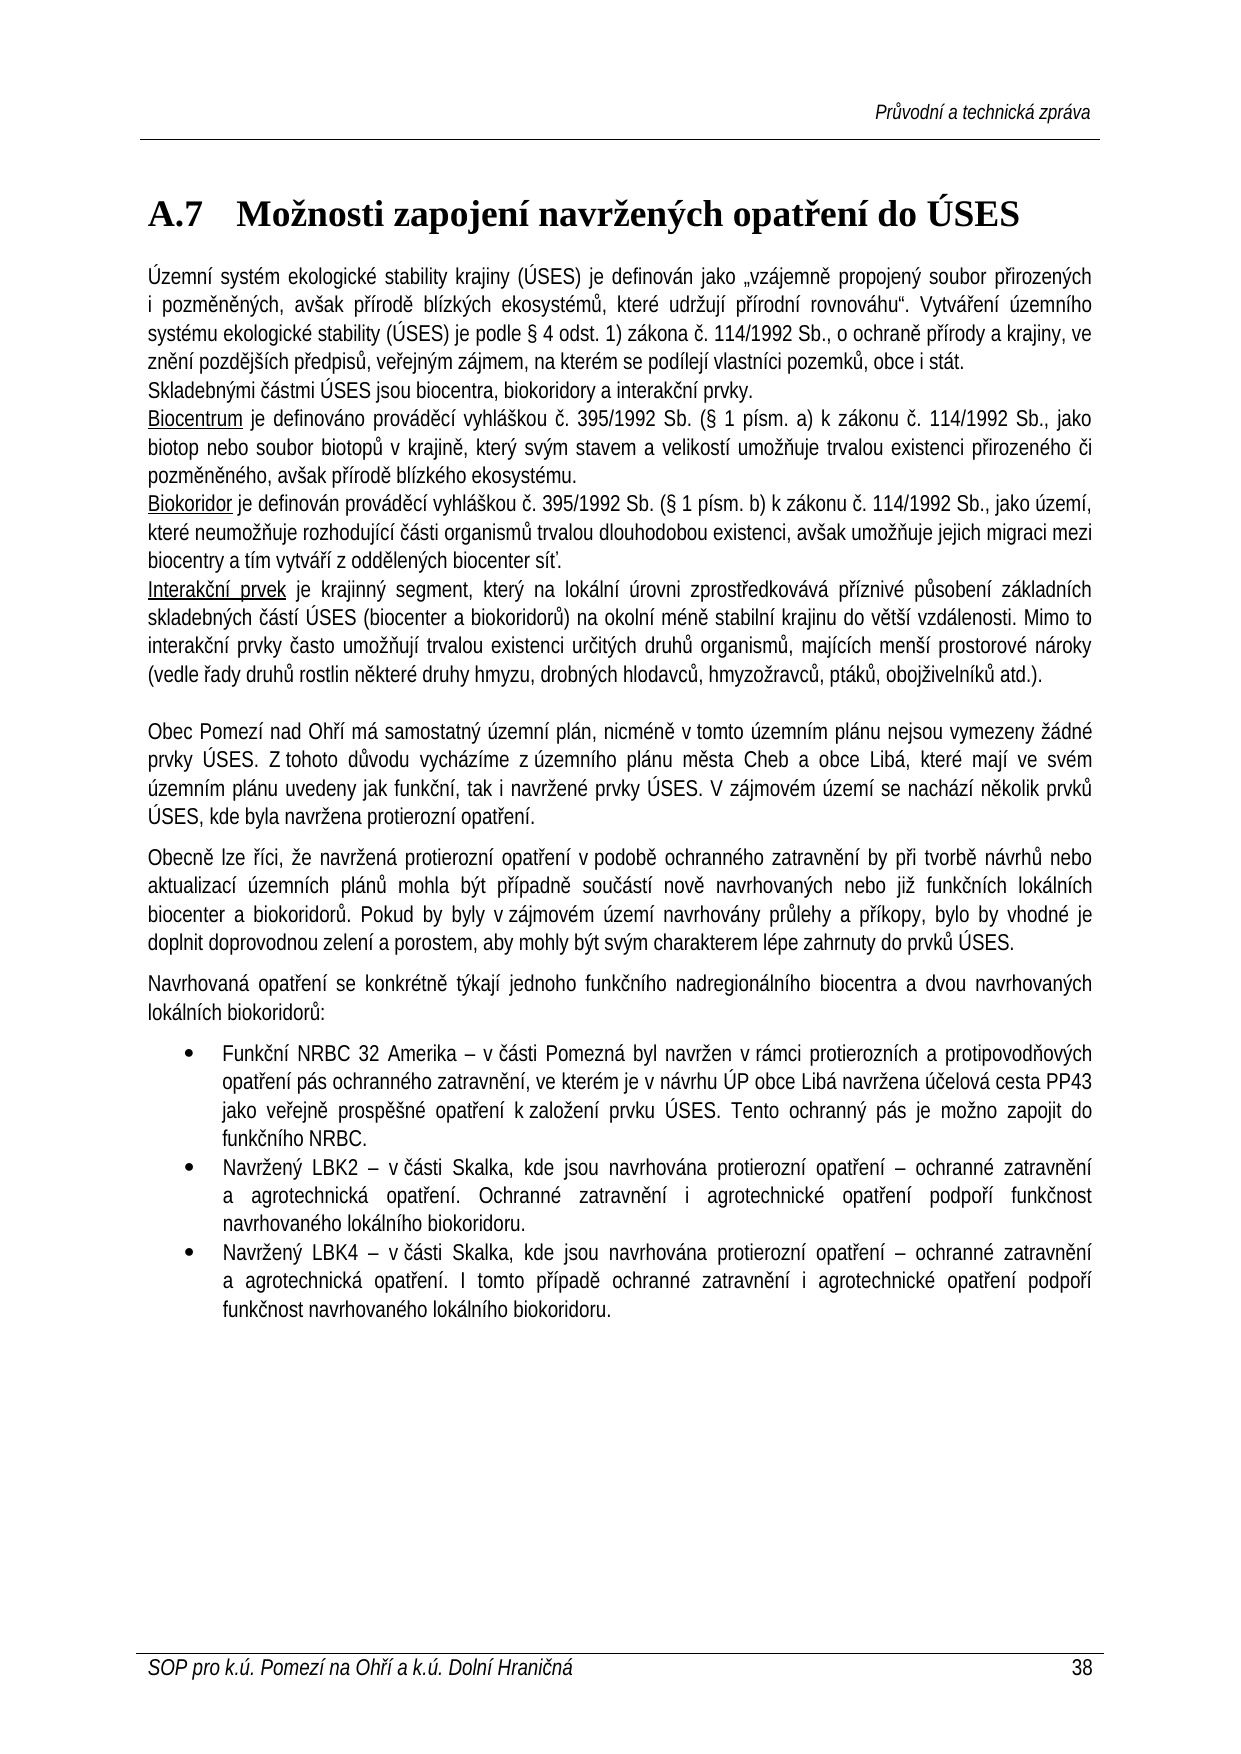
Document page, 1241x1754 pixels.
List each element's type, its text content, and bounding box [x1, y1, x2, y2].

text Skladebnými částmi ÚSES jsou biocentra, biokoridory a interakční prvky. [148, 377, 1093, 403]
text Interakční prvek je krajinný segment, který na lokální úrovni zprostředkovává příznivé působení základních skladebných částí ÚSES (biocenter a biokoridorů) na okolní méně stabilní krajinu do větší vzdálenosti. Mimo to interakční prvky často umožňují trvalou existenci určitých druhů organismů, majících menší prostorové nároky (vedle řady druhů rostlin některé druhy hmyzu, drobných hlodavců, hmyzožravců, ptáků, obojživelníků atd.). [148, 576, 1093, 687]
list Navržený LBK2 – v části Skalka, kde jsou navrhována protierozní opatření – ochranné zatravnění a agrotechnická opatření. Ochranné zatravnění i agrotechnické opatření podpoří funkčnost navrhovaného lokálního biokoridoru. [185, 1153, 1093, 1237]
text Územní systém ekologické stability krajiny (ÚSES) je definován jako „vzájemně propojený soubor přirozených i pozměněných, avšak přírodě blízkých ekosystémů, které udržují přírodní rovnováhu“. Vytváření územního systému ekologické stability (ÚSES) je podle § 4 odst. 1) zákona č. 114/1992 Sb., o ochraně přírody a krajiny, ve znění pozdějších předpisů, veřejným zájmem, na kterém se podílejí vlastníci pozemků, obce i stát. [148, 263, 1093, 374]
text Obecně lze říci, že navržená protierozní opatření v podobě ochranného zatravnění by při tvorbě návrhů nebo aktualizací územních plánů mohla být případně součástí nově navrhovaných nebo již funkčních lokálních biocenter a biokoridorů. Pokud by byly v zájmovém území navrhovány průlehy a příkopy, bylo by vhodné je doplnit doprovodnou zelení a porostem, aby mohly být svým charakterem lépe zahrnuty do prvků ÚSES. [148, 844, 1093, 956]
subtitle Možnosti zapojení navržených opatření do ÚSES [148, 191, 1093, 234]
text Biokoridor je definován prováděcí vyhláškou č. 395/1992 Sb. (§ 1 písm. b) k zákonu č. 114/1992 Sb., jako území, které neumožňuje rozhodující části organismů trvalou dlouhodobou existenci, avšak umožňuje jejich migraci mezi biocentry a tím vytváří z oddělených biocenter síť. [148, 490, 1093, 573]
list Funkční NRBC 32 Amerika – v části Pomezná byl navržen v rámci protierozních a protipovodňových opatření pás ochranného zatravnění, ve kterém je v návrhu ÚP obce Libá navržena účelová cesta PP43 jako veřejně prospěšné opatření k založení prvku ÚSES. Tento ochranný pás je možno zapojit do funkčního NRBC. [185, 1040, 1093, 1151]
text Biocentrum je definováno prováděcí vyhláškou č. 395/1992 Sb. (§ 1 písm. a) k zákonu č. 114/1992 Sb., jako biotop nebo soubor biotopů v krajině, který svým stavem a velikostí umožňuje trvalou existenci přirozeného či pozměněného, avšak přírodě blízkého ekosystému. [148, 405, 1093, 488]
text Navrhovaná opatření se konkrétně týkají jednoho funkčního nadregionálního biocentra a dvou navrhovaných lokálních biokoridorů: [148, 970, 1093, 1025]
text Obec Pomezí nad Ohří má samostatný územní plán, nicméně v tomto územním plánu nejsou vymezeny žádné prvky ÚSES. Z tohoto důvodu vycházíme z územního plánu města Cheb a obce Libá, které mají ve svém územním plánu uvedeny jak funkční, tak i navržené prvky ÚSES. V zájmovém území se nachází několik prvků ÚSES, kde byla navržena protierozní opatření. [148, 718, 1093, 829]
list Navržený LBK4 – v části Skalka, kde jsou navrhována protierozní opatření – ochranné zatravnění a agrotechnická opatření. I tomto případě ochranné zatravnění i agrotechnické opatření podpoří funkčnost navrhovaného lokálního biokoridoru. [185, 1239, 1093, 1322]
